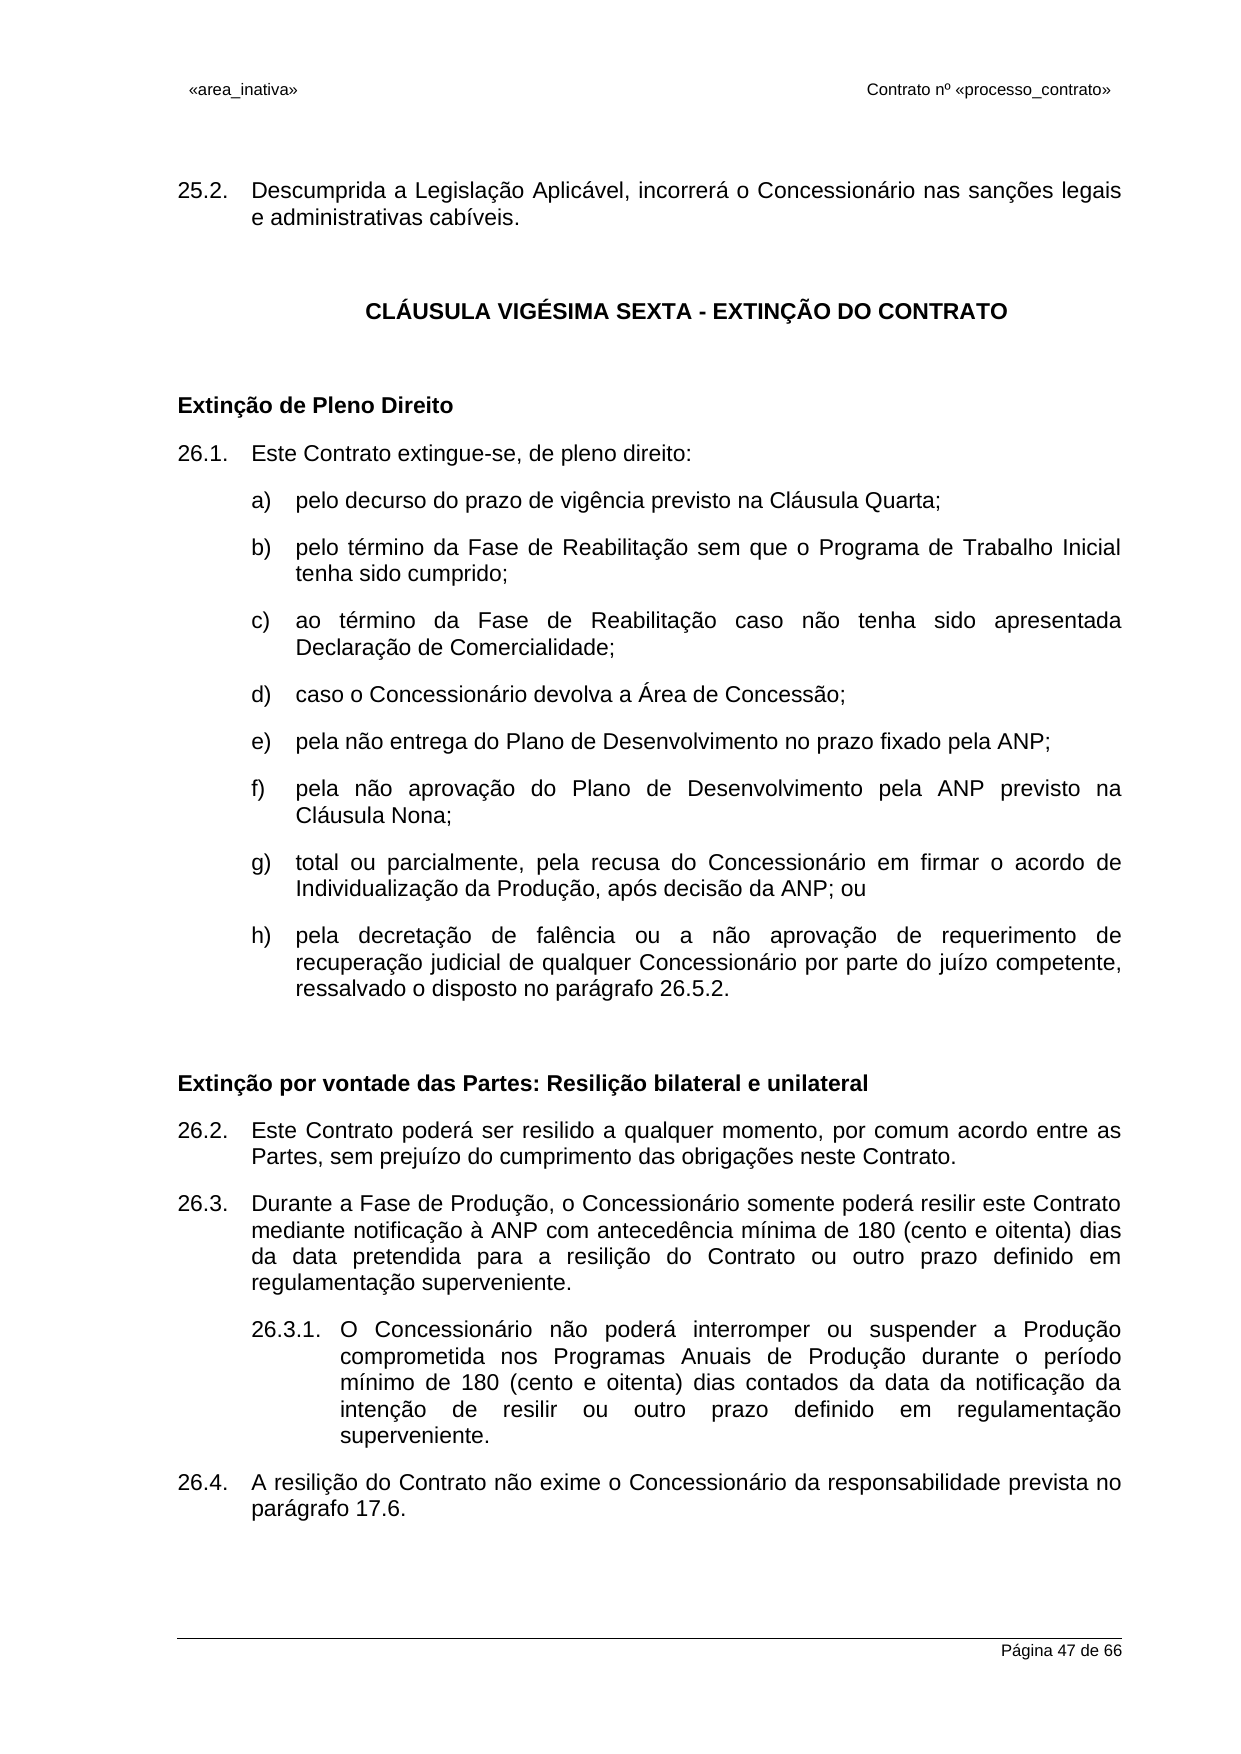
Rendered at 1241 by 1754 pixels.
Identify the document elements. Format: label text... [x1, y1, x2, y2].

text CLÁUSULA VIGÉSIMA SEXTA - EXTINÇÃO DO CONTRATO [177, 298, 1122, 324]
text Este Contrato poderá ser resilido a qualquer momento, por comum acordo entre as Partes, sem prejuízo do cumprimento das obrigações neste Contrato. [177, 1117, 1122, 1169]
list pelo término da Fase de Reabilitação sem que o Programa de Trabalho Inicial tenha sido cumprido; [251, 534, 1122, 587]
list pela decretação de falência ou a não aprovação de requerimento de recuperação judicial de qualquer Concessionário por parte do juízo competente, ressalvado o disposto no parágrafo 26.5.2. [251, 922, 1122, 1001]
text Extinção por vontade das Partes: Resilição bilateral e unilateral [177, 1069, 1122, 1096]
text Durante a Fase de Produção, o Concessionário somente poderá resilir este Contrato mediante notificação à ANP com antecedência mínima de 180 (cento e oitenta) dias da data pretendida para a resilição do Contrato ou outro prazo definido em regulamentação superveniente. [177, 1190, 1122, 1296]
list ao término da Fase de Reabilitação caso não tenha sido apresentada Declaração de Comercialidade; [251, 607, 1122, 660]
list pela não entrega do Plano de Desenvolvimento no prazo fixado pela ANP; [251, 728, 1122, 754]
list pelo decurso do prazo de vigência previsto na Cláusula Quarta; [251, 487, 1122, 513]
text Extinção de Pleno Direito [177, 392, 1122, 419]
text A resilição do Contrato não exime o Concessionário da responsabilidade prevista no parágrafo 17.6. [177, 1469, 1122, 1522]
list pela não aprovação do Plano de Desenvolvimento pela ANP previsto na Cláusula Nona; [251, 775, 1122, 828]
list total ou parcialmente, pela recusa do Concessionário em firmar o acordo de Individualização da Produção, após decisão da ANP; ou [251, 849, 1122, 902]
text Este Contrato extingue-se, de pleno direito: [177, 439, 1122, 466]
text Descumprida a Legislação Aplicável, incorrerá o Concessionário nas sanções legais e administrativas cabíveis. [177, 177, 1122, 230]
text O Concessionário não poderá interromper ou suspender a Produção comprometida nos Programas Anuais de Produção durante o período mínimo de 180 (cento e oitenta) dias contados da data da notificação da intenção de resilir ou outro prazo definido em regulamentação superveniente. [251, 1316, 1122, 1448]
list caso o Concessionário devolva a Área de Concessão; [251, 681, 1122, 707]
